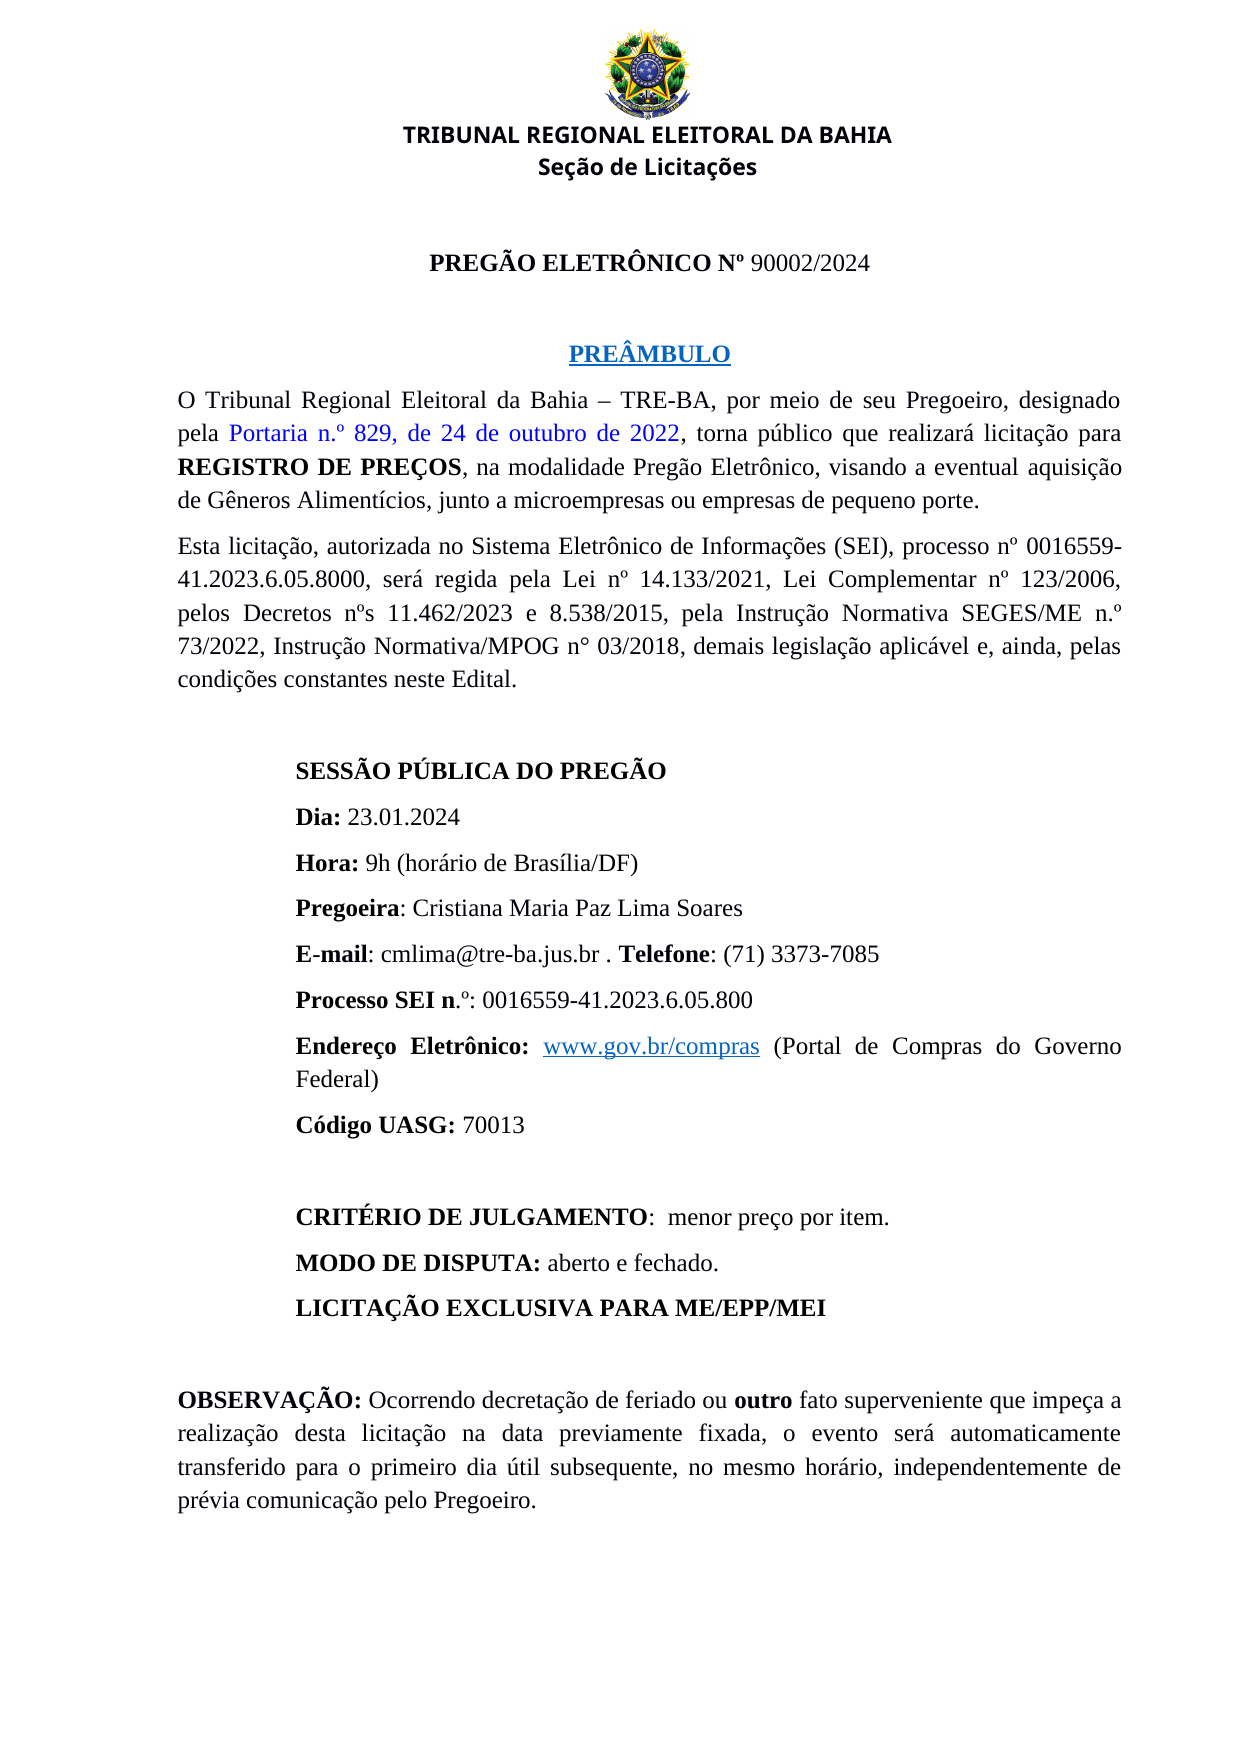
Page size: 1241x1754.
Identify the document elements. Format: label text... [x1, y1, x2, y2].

text Hora: 9h (horário de Brasília/DF) [295, 844, 1122, 878]
text PREGÃO ELETRÔNICO Nº [177, 244, 1122, 278]
text Esta licitação, autorizada no Sistema Eletrônico de Informações (SEI), processo nº , será regida pela Lei nº 14.133/2021, Lei Complementar nº 123/2006, pelos Decretos nºs 11.462/2023 e 8.538/2015, pela Instrução Normativa SEGES/ME n.º 73/2022, Instrução Normativa/MPOG n° 03/2018, demais legislação aplicável e, ainda, pelas condições constantes neste Edital. [177, 528, 1122, 694]
text Pregoeira: Cristiana Maria Paz Lima Soares [222, 890, 1122, 923]
text Endereço Eletrônico: www.gov.br/compras (Portal de Compras do Governo Federal) [295, 1028, 1122, 1094]
text Processo SEI n.º: 0016559-41.2023.6.05.800 [222, 982, 1122, 1015]
text LICITAÇÃO EXCLUSIVA PARA ME/EPP/MEI [295, 1290, 1122, 1323]
text SESSÃO PÚBLICA DO PREGÃO [295, 753, 1122, 786]
text Dia: 23.01.2024 [295, 798, 1122, 832]
text CRITÉRIO DE JULGAMENTO: menor preço por item. [222, 1198, 1122, 1232]
text O Tribunal Regional Eleitoral da Bahia – TRE-BA, por meio de seu Pregoeiro, designado pela Portaria n.º 829, de 24 de outubro de 2022, torna público que realizará licitação para REGISTRO DE PREÇOS, na modalidade Pregão Eletrônico, visando a eventual , junto a microempresas ou empresas de pequeno porte. [177, 382, 1122, 515]
text E-mail: cmlima@tre-ba.jus.br . Telefone: (71) 3373-7085 [222, 936, 1122, 969]
text Código UASG: 70013 [222, 1107, 1122, 1140]
text OBSERVAÇÃO: Ocorrendo decretação de feriado ou outro fato superveniente que impeça a realização desta licitação na data previamente fixada, o evento será automaticamente transferido para o primeiro dia útil subsequente, no mesmo horário, independentemente de prévia comunicação pelo Pregoeiro. [177, 1382, 1122, 1515]
text MODO DE DISPUTA: aberto e fechado. [222, 1244, 1122, 1278]
text PREÂMBULO [177, 336, 1122, 369]
